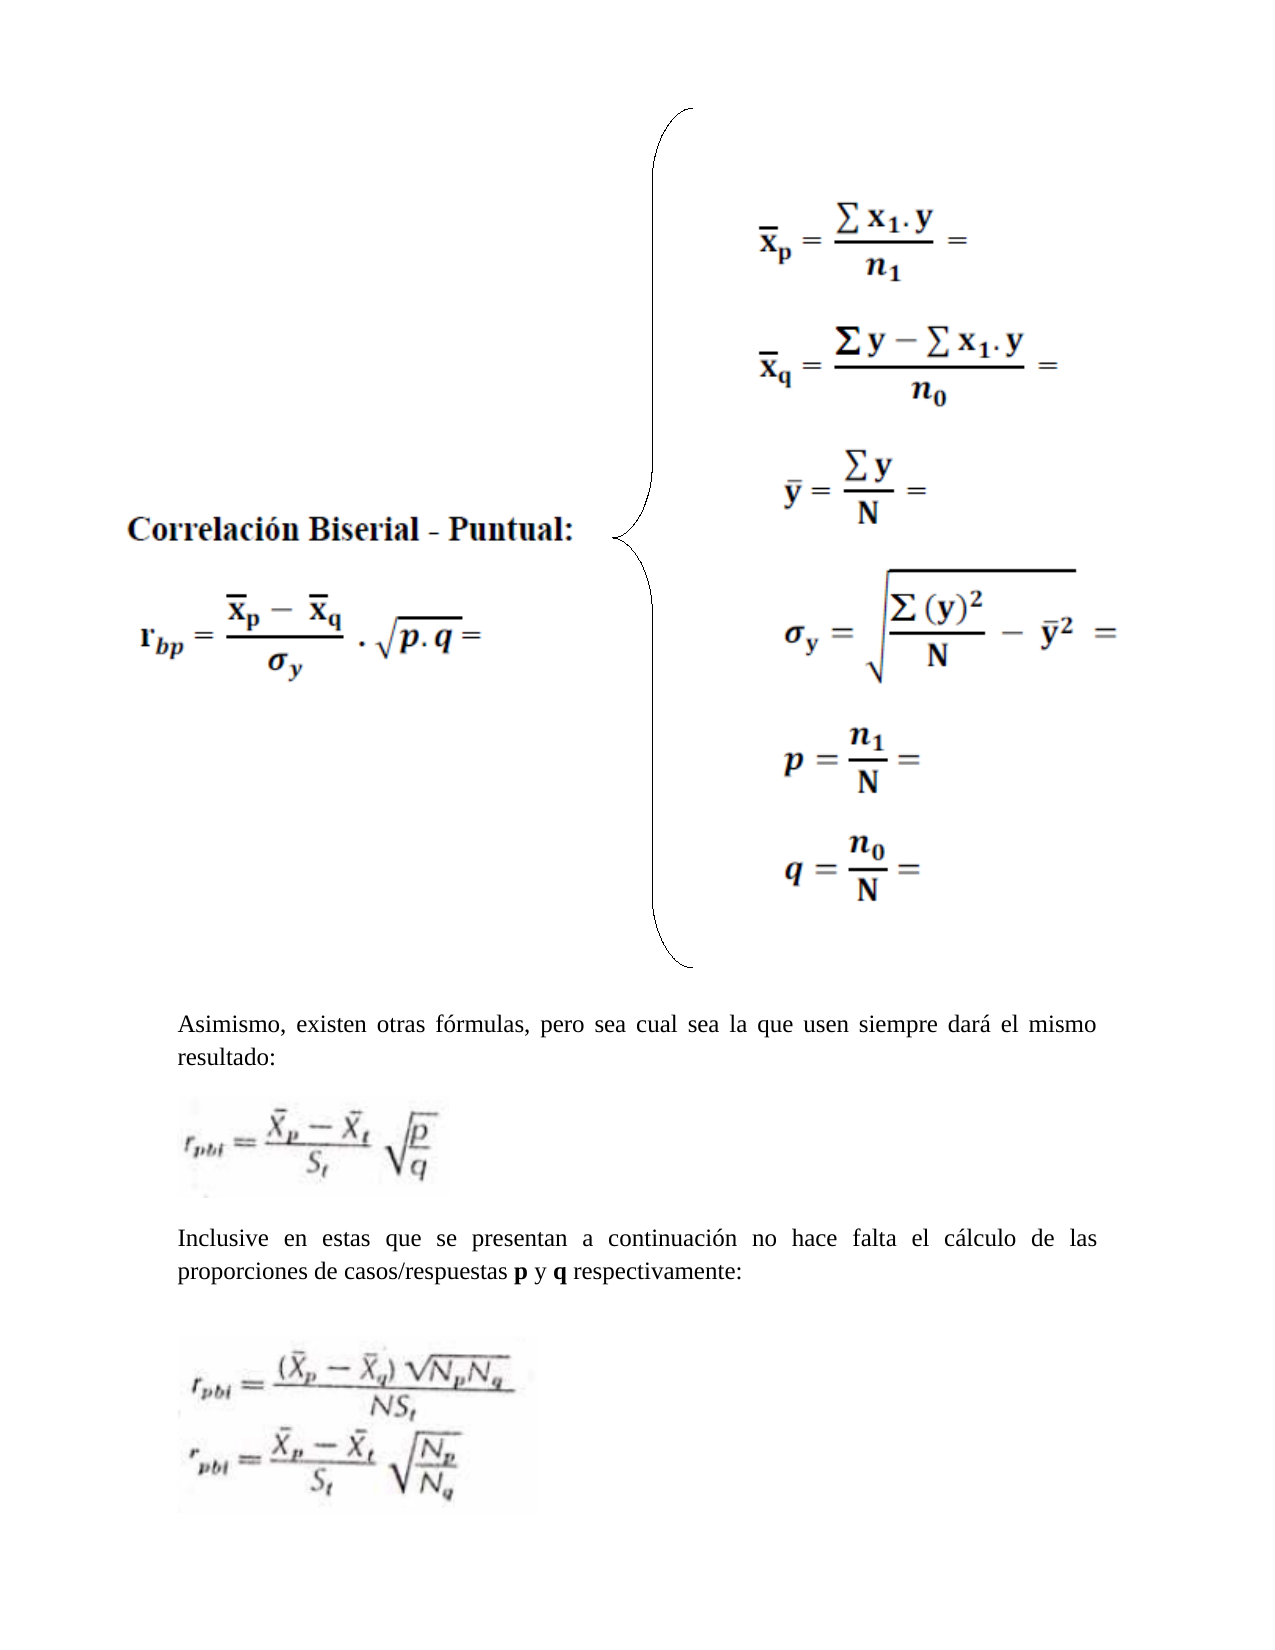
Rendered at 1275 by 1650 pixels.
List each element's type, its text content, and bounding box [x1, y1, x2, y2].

picture [177, 1096, 449, 1198]
text Inclusive en estas que se presentan a continuación no hace falta el cálculo de las proporciones de casos/respuestas p y q respectivamente: [177, 1223, 1098, 1284]
picture [176, 1336, 538, 1514]
picture [53, 503, 605, 686]
picture [717, 176, 1135, 934]
text Asimismo, existen otras fórmulas, pero sea cual sea la que usen siempre dará el mismo resultado: [177, 1009, 1098, 1071]
